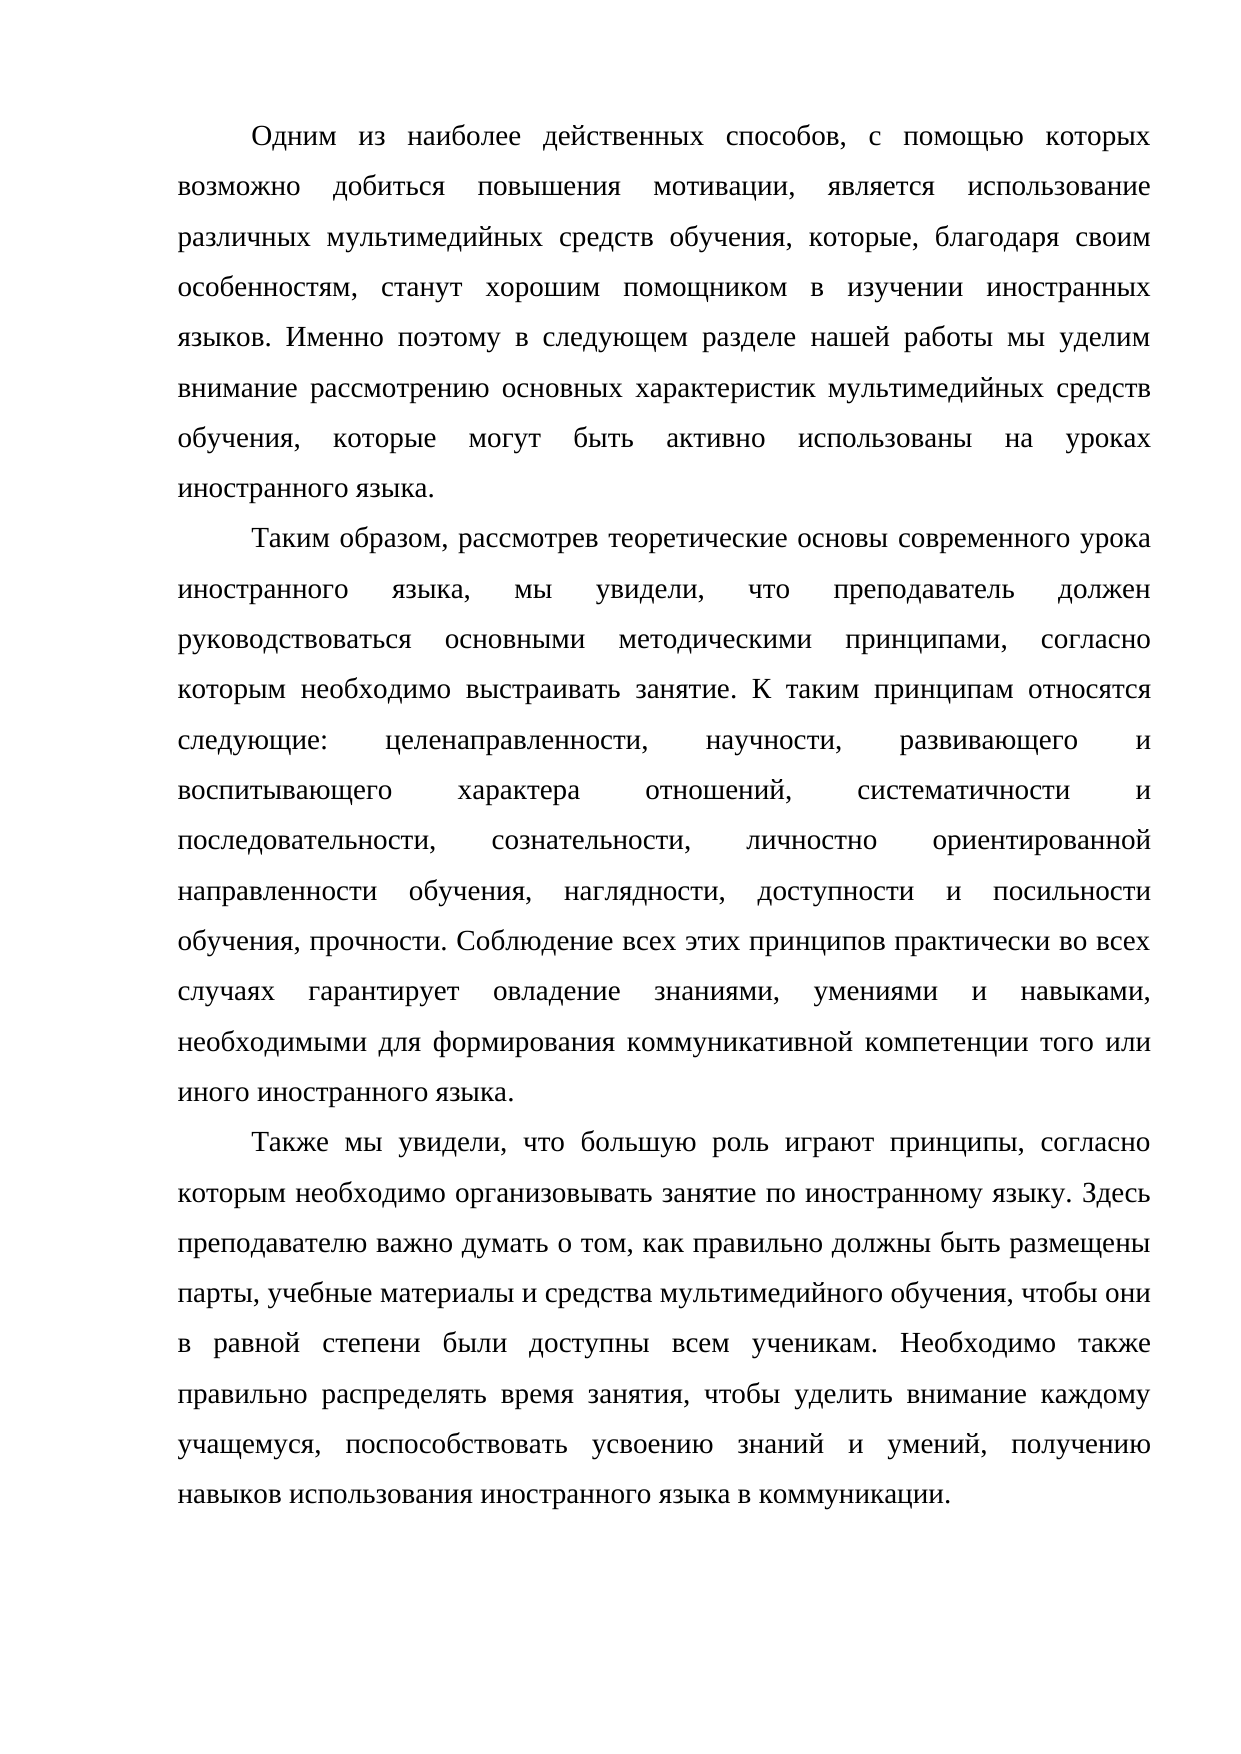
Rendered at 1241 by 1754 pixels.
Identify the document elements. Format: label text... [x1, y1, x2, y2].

text Также мы увидели, что большую роль играют принципы, согласно которым необходимо организовывать занятие по иностранному языку. Здесь преподавателю важно думать о том, как правильно должны быть размещены парты, учебные материалы и средства мультимедийного обучения, чтобы они в равной степени были доступны всем ученикам. Необходимо также правильно распределять время занятия, чтобы уделить внимание каждому учащемуся, поспособствовать усвоению знаний и умений, получению навыков использования иностранного языка в коммуникации. [177, 1124, 1152, 1510]
text Таким образом, рассмотрев теоретические основы современного урока иностранного языка, мы увидели, что преподаватель должен руководствоваться основными методическими принципами, согласно которым необходимо выстраивать занятие. К таким принципам относятся следующие: целенаправленности, научности, развивающего и воспитывающего характера отношений, систематичности и последовательности, сознательности, личностно ориентированной направленности обучения, наглядности, доступности и посильности обучения, прочности. Соблюдение всех этих принципов практически во всех случаях гарантирует овладение знаниями, умениями и навыками, необходимыми для формирования коммуникативной компетенции того или иного иностранного языка. [177, 521, 1152, 1108]
text Одним из наиболее действенных способов, с помощью которых возможно добиться повышения мотивации, является использование различных мультимедийных средств обучения, которые, благодаря своим особенностям, станут хорошим помощником в изучении иностранных языков. Именно поэтому в следующем разделе нашей работы мы уделим внимание рассмотрению основных характеристик мультимедийных средств обучения, которые могут быть активно использованы на уроках иностранного языка. [177, 118, 1152, 504]
